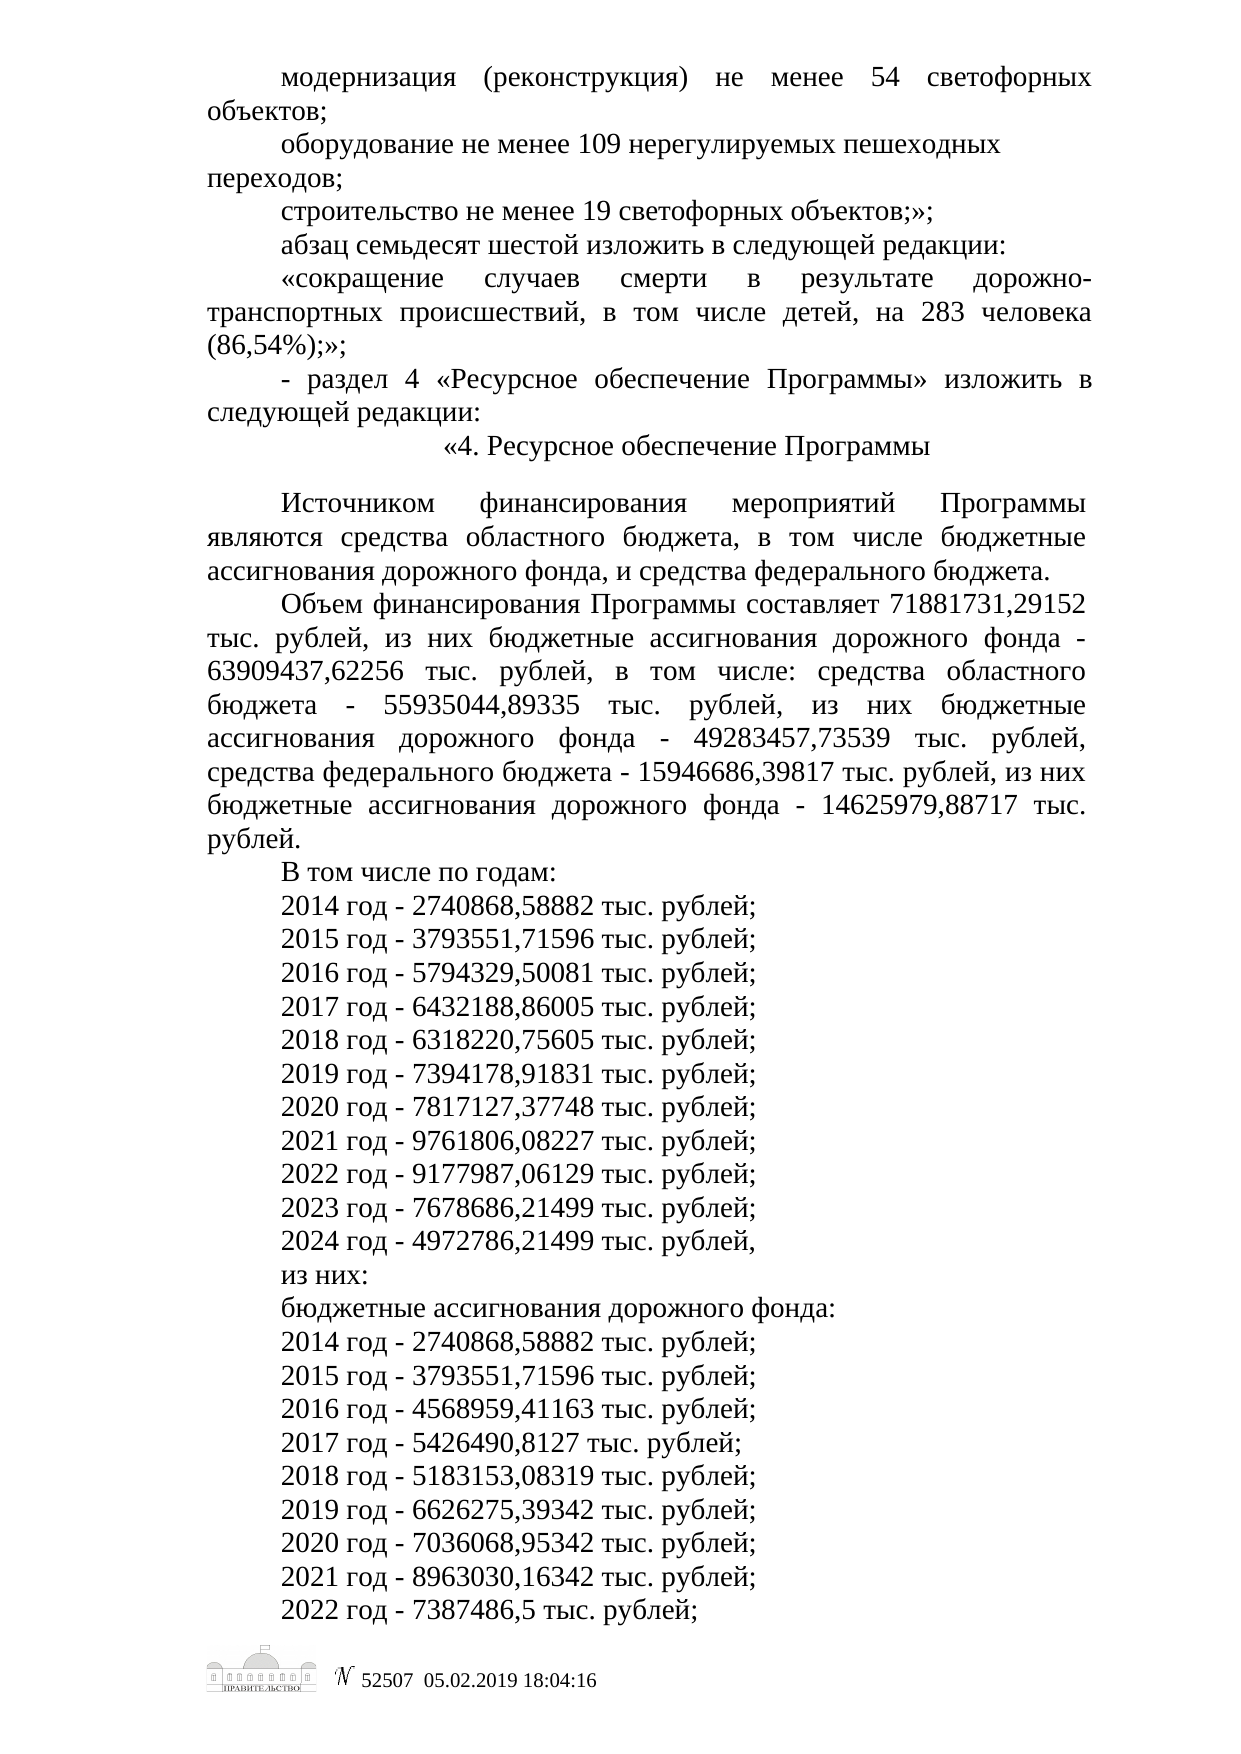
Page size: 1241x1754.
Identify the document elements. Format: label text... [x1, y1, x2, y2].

text 2017 год - 6432188,86005 тыс. рублей; [207, 989, 1087, 1022]
text 2014 год - 2740868,58882 тыс. рублей; [207, 888, 1087, 922]
text В том числе по годам: [207, 854, 1087, 888]
text 2016 год - 4568959,41163 тыс. рублей; [207, 1391, 1087, 1425]
text «сокращение случаев смерти в результате дорожно-транспортных происшествий, в том числе детей, на 283 человека (86,54%);»; [207, 260, 1093, 361]
text абзац семьдесят шестой изложить в следующей редакции: [207, 227, 1093, 260]
text 2021 год - 8963030,16342 тыс. рублей; [207, 1559, 1087, 1592]
text 2015 год - 3793551,71596 тыс. рублей; [207, 1358, 1087, 1391]
picture [206, 1645, 317, 1692]
text 2022 год - 9177987,06129 тыс. рублей; [207, 1156, 1087, 1190]
text 2017 год - 5426490,8127 тыс. рублей; [207, 1425, 1087, 1458]
text 2022 год - 7387486,5 тыс. рублей; [207, 1592, 1087, 1626]
text 2021 год - 9761806,08227 тыс. рублей; [207, 1123, 1087, 1156]
text 2016 год - 5794329,50081 тыс. рублей; [207, 955, 1087, 989]
text 2024 год - 4972786,21499 тыс. рублей, [207, 1223, 1087, 1257]
text из них: [207, 1257, 1087, 1291]
text 2019 год - 6626275,39342 тыс. рублей; [207, 1492, 1087, 1525]
text Источником финансирования мероприятий Программы являются средства областного бюджета, в том числе бюджетные ассигнования дорожного фонда, и средства федерального бюджета. [207, 486, 1087, 586]
text «4. Ресурсное обеспечение Программы [207, 428, 1093, 462]
text 2019 год - 7394178,91831 тыс. рублей; [207, 1056, 1087, 1089]
text 2018 год - 6318220,75605 тыс. рублей; [207, 1022, 1087, 1056]
text 2020 год - 7817127,37748 тыс. рублей; [207, 1089, 1087, 1123]
text 2015 год - 3793551,71596 тыс. рублей; [207, 922, 1087, 955]
text оборудование не менее 109 нерегулируемых пешеходных переходов; [207, 126, 1093, 193]
text 2018 год - 5183153,08319 тыс. рублей; [207, 1458, 1087, 1492]
text 2020 год - 7036068,95342 тыс. рублей; [207, 1525, 1087, 1559]
text - раздел 4 «Ресурсное обеспечение Программы» изложить в следующей редакции: [207, 361, 1093, 428]
text Объем финансирования Программы составляет 71881731,29152 тыс. рублей, из них бюджетные ассигнования дорожного фонда - 63909437,62256 тыс. рублей, в том числе: средства областного бюджета - 55935044,89335 тыс. рублей, из них бюджетные ассигнования дорожного фонда - 49283457,73539 тыс. рублей, средства федерального бюджета - 15946686,39817 тыс. рублей, из них бюджетные ассигнования дорожного фонда - 14625979,88717 тыс. рублей. [207, 586, 1087, 854]
text 2014 год - 2740868,58882 тыс. рублей; [207, 1324, 1087, 1358]
text 2023 год - 7678686,21499 тыс. рублей; [207, 1190, 1087, 1223]
text модернизация (реконструкция) не менее 54 светофорных объектов; [207, 59, 1093, 126]
picture [330, 1663, 359, 1687]
text строительство не менее 19 светофорных объектов;»; [207, 193, 1093, 227]
text бюджетные ассигнования дорожного фонда: [207, 1291, 1087, 1324]
